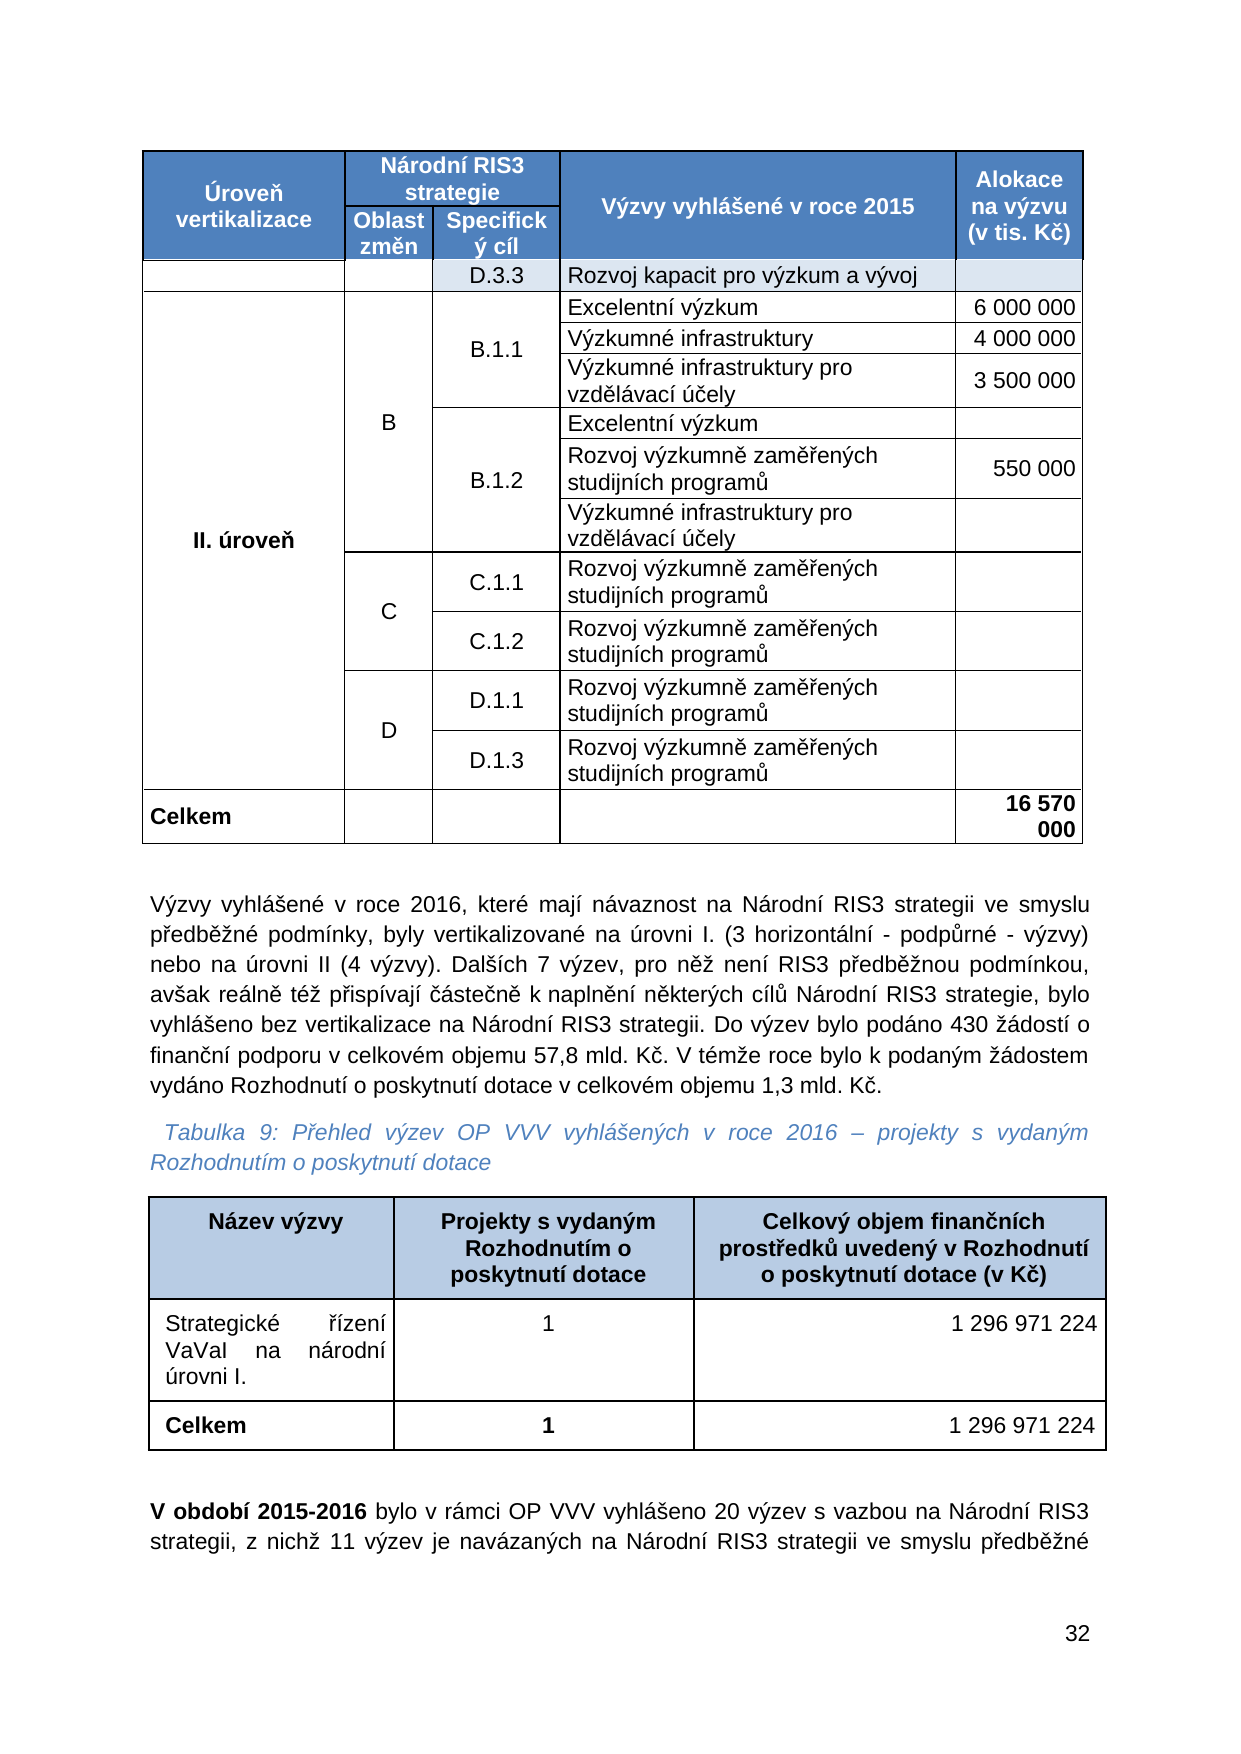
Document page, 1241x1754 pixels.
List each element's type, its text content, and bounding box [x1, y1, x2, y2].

table_cell [956, 498, 1082, 551]
table_cell D.1.3 [433, 731, 559, 789]
table_cell Výzkumné infrastruktury pro vzdělávací účely [561, 499, 955, 551]
table_cell B.1.2 [433, 408, 559, 551]
table_cell Excelentní výzkum [561, 408, 955, 438]
table_cell 1 [395, 1300, 693, 1400]
table_cell [345, 790, 432, 843]
table_cell Rozvoj výzkumně zaměřených studijních programů [561, 671, 955, 729]
table_cell Celkem [143, 789, 344, 843]
table_cell 16 570 000 [956, 789, 1082, 843]
table_cell [956, 551, 1082, 611]
table_cell Rozvoj výzkumně zaměřených studijních programů [561, 731, 955, 789]
table_cell Výzkumné infrastruktury pro vzdělávací účely [561, 354, 955, 407]
table_cell Výzkumné infrastruktury [561, 323, 955, 353]
table_cell Rozvoj výzkumně zaměřených studijních programů [561, 439, 955, 498]
table_cell 1 296 971 224 [695, 1402, 1105, 1449]
table_cell Celkem [150, 1402, 393, 1449]
table_cell 1 [395, 1402, 693, 1449]
table_cell [956, 260, 1082, 291]
table_header Výzvy vyhlášené v roce 2015 [561, 152, 955, 259]
table_cell Rozvoj kapacit pro výzkum a vývoj [561, 260, 955, 291]
table_cell Excelentní výzkum [561, 292, 955, 322]
table_cell Rozvoj výzkumně zaměřených studijních programů [561, 612, 955, 670]
table_cell B [345, 292, 432, 551]
table_cell 550 000 [956, 438, 1082, 498]
table_cell II. úroveň [143, 291, 344, 789]
table_cell D.3.3 [433, 260, 559, 291]
table_cell B.1.1 [433, 292, 559, 407]
table_cell D.1.1 [433, 671, 559, 729]
table_cell [956, 407, 1082, 438]
table_cell C [345, 553, 432, 670]
table_cell C.1.1 [433, 553, 559, 611]
table_cell D [345, 671, 432, 789]
table_cell 3 500 000 [956, 353, 1082, 407]
table_cell [956, 611, 1082, 670]
table_cell [433, 790, 559, 843]
table_cell C.1.2 [433, 612, 559, 670]
table_cell 4 000 000 [956, 322, 1082, 353]
table_cell [561, 790, 955, 843]
text Výzvy vyhlášené v roce 2016, které mají návaznost na Národní RIS3 strategii ve smyslu předběžné podmínky, byly vertikalizované na úrovni I. (3 horizontální - podpůrné - výzvy) nebo na úrovni II (4 výzvy). Dalších 7 výzev, pro něž není RIS3 předběžnou podmínkou, avšak reálně též přispívají částečně k naplnění některých cílů Národní RIS3 strategie, bylo vyhlášeno bez vertikalizace na Národní RIS3 strategii. Do výzev bylo podáno 430 žádostí o finanční podporu v celkovém objemu 57,8 mld. Kč. V témže roce bylo k podaným žádostem vydáno Rozhodnutí o poskytnutí dotace v celkovém objemu 1,3 mld. Kč. [150, 891, 1090, 1098]
table_header Celkový objem finančních prostředků uvedený v Rozhodnutí o poskytnutí dotace (v Kč) [695, 1198, 1105, 1298]
table_cell Oblast změn [346, 207, 432, 259]
table_cell [956, 730, 1082, 789]
text Tabulka 9: Přehled výzev OP VVV vyhlášených v roce 2016 – projekty s vydaným Rozhodnutím o poskytnutí dotace [150, 1119, 1090, 1175]
table_cell Rozvoj výzkumně zaměřených studijních programů [561, 553, 955, 611]
table_header Národní RIS3 strategie [346, 152, 559, 205]
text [150, 1498, 1090, 1554]
table_header Alokace na výzvu (v tis. Kč) [957, 152, 1082, 259]
table_header Název výzvy [150, 1198, 393, 1298]
table_header Úroveň vertikalizace [144, 152, 344, 259]
table_cell [956, 670, 1082, 729]
table_cell Strategické řízení VaVaI na národní úrovni I. [150, 1300, 393, 1400]
table_cell 1 296 971 224 [695, 1300, 1105, 1400]
table_cell Specifický cíl [434, 207, 559, 259]
table_header Projekty s vydaným Rozhodnutím o poskytnutí dotace [395, 1198, 693, 1298]
table_cell 6 000 000 [956, 291, 1082, 322]
